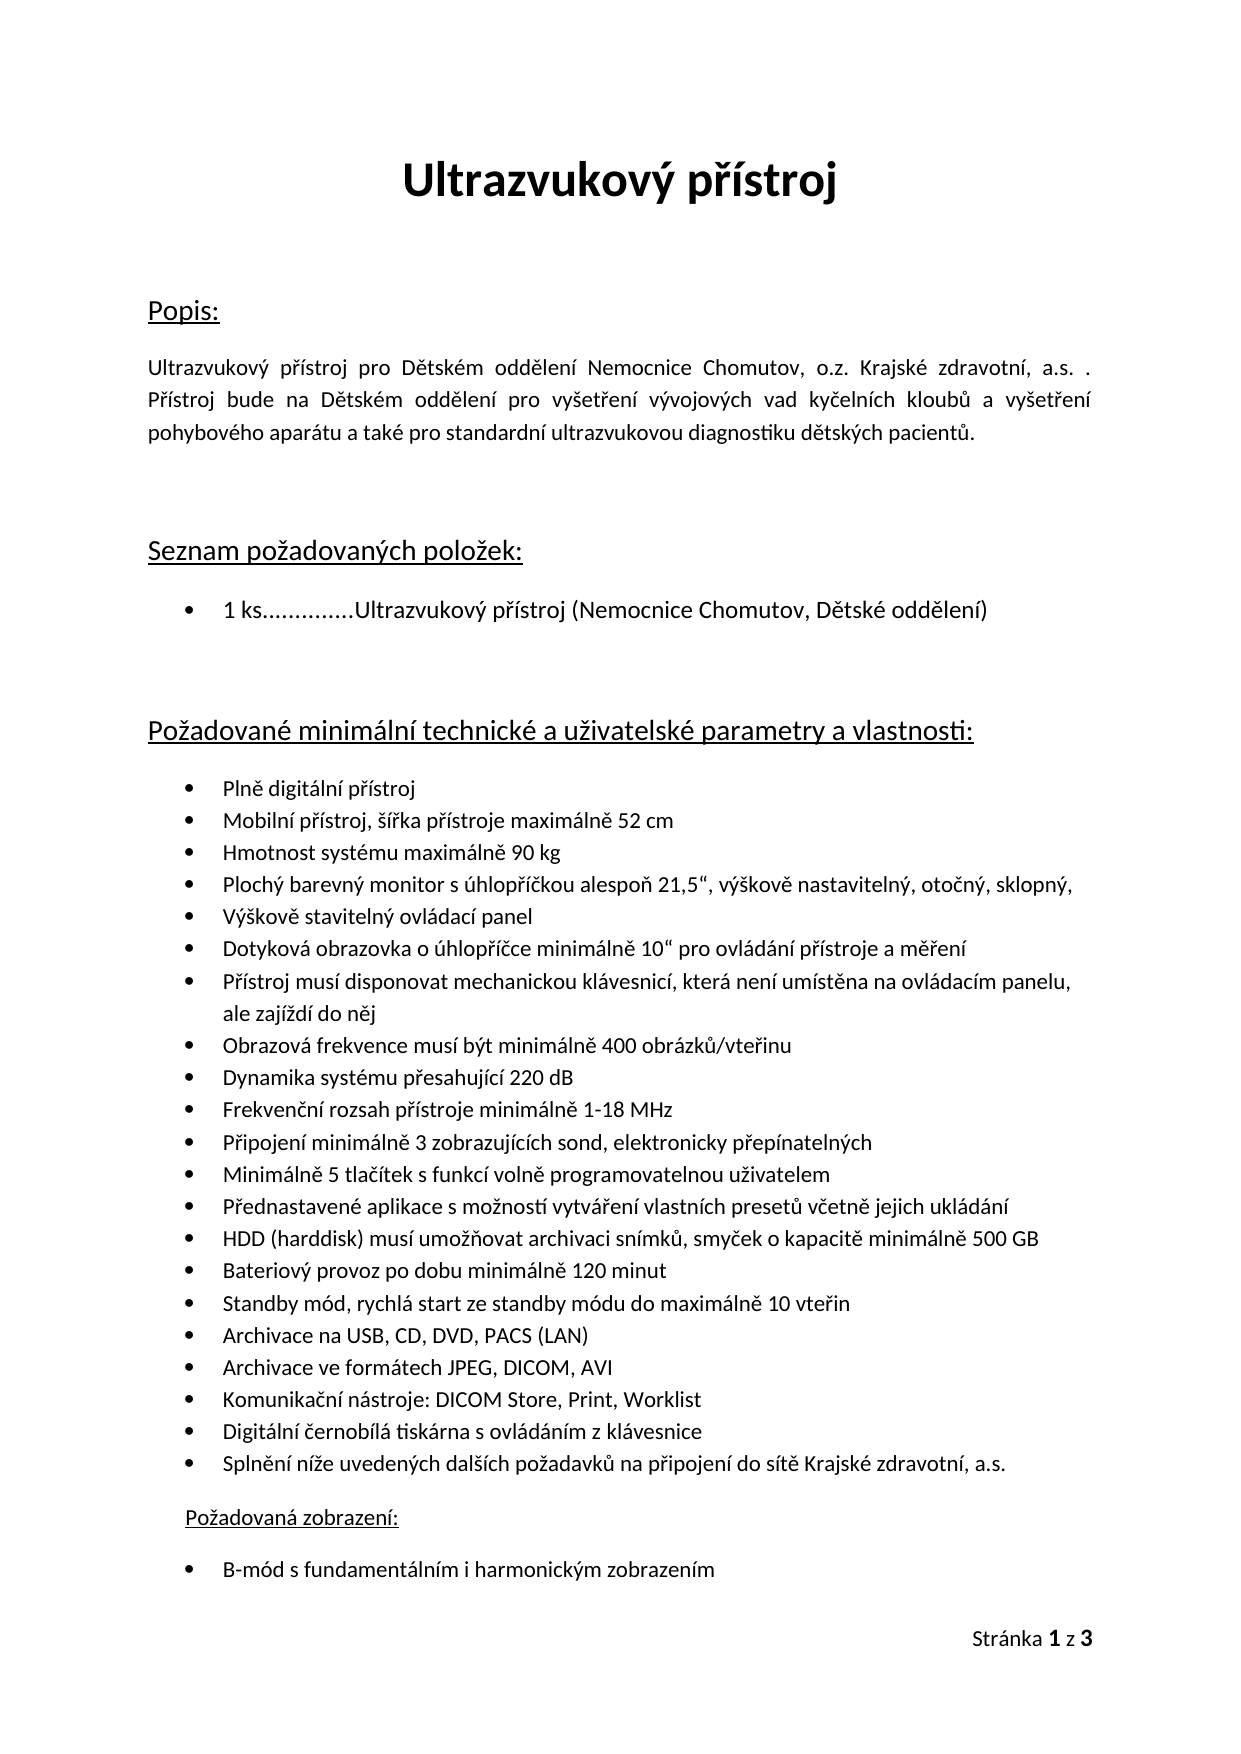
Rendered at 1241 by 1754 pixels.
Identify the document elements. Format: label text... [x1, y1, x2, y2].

text Požadovaná zobrazení: [185, 1503, 1093, 1531]
text Seznam požadovaných položek: [148, 532, 1093, 568]
list Digitální černobílá tiskárna s ovládáním z klávesnice [185, 1417, 1093, 1445]
list Obrazová frekvence musí být minimálně 400 obrázků/vteřinu [185, 1031, 1093, 1059]
list Minimálně 5 tlačítek s funkcí volně programovatelnou uživatelem [185, 1160, 1093, 1188]
list Přístroj musí disponovat mechanickou klávesnicí, která není umístěna na ovládacím panelu, ale zajíždí do něj [185, 967, 1093, 1027]
list Dynamika systému přesahující 220 dB [185, 1063, 1093, 1091]
list Plně digitální přístroj [185, 774, 1093, 802]
text Ultrazvukový přístroj [148, 148, 1093, 209]
list Mobilní přístroj, šířka přístroje maximálně 52 cm [185, 806, 1093, 834]
list Bateriový provoz po dobu minimálně 120 minut [185, 1256, 1093, 1284]
list Hmotnost systému maximálně 90 kg [185, 838, 1093, 866]
list Archivace na USB, CD, DVD, PACS (LAN) [185, 1321, 1093, 1349]
list Výškově stavitelný ovládací panel [185, 902, 1093, 930]
list Frekvenční rozsah přístroje minimálně 1-18 MHz [185, 1096, 1093, 1123]
list Archivace ve formátech JPEG, DICOM, AVI [185, 1353, 1093, 1381]
list Připojení minimálně 3 zobrazujících sond, elektronicky přepínatelných [185, 1128, 1093, 1156]
list Přednastavené aplikace s možností vytváření vlastních presetů včetně jejich ukládání [185, 1192, 1093, 1220]
list Plochý barevný monitor s úhlopříčkou alespoň 21,5“, výškově nastavitelný, otočný, sklopný, [185, 870, 1093, 898]
list Komunikační nástroje: DICOM Store, Print, Worklist [185, 1385, 1093, 1413]
list B-mód s fundamentálním i harmonickým zobrazením [185, 1556, 1093, 1584]
text Ultrazvukový přístroj pro Dětském oddělení Nemocnice Chomutov, o.z. Krajské zdravotní, a.s. . Přístroj bude na Dětském oddělení pro vyšetření vývojových vad kyčelních kloubů a vyšetření pohybového aparátu a také pro standardní ultrazvukovou diagnostiku dětských pacientů. [148, 353, 1093, 446]
text Požadované minimální technické a uživatelské parametry a vlastnosti: [148, 712, 1093, 747]
list 1 ks Ultrazvukový přístroj (Nemocnice Chomutov, Dětské oddělení) [185, 594, 1093, 625]
list HDD (harddisk) musí umožňovat archivaci snímků, smyček o kapacitě minimálně 500 GB [185, 1224, 1093, 1252]
list Standby mód, rychlá start ze standby módu do maximálně 10 vteřin [185, 1289, 1093, 1317]
text Popis: [148, 292, 1093, 327]
list Splnění níže uvedených dalších požadavků na připojení do sítě Krajské zdravotní, a.s. [185, 1449, 1093, 1478]
list Dotyková obrazovka o úhlopříčce minimálně 10“ pro ovládání přístroje a měření [185, 934, 1093, 963]
